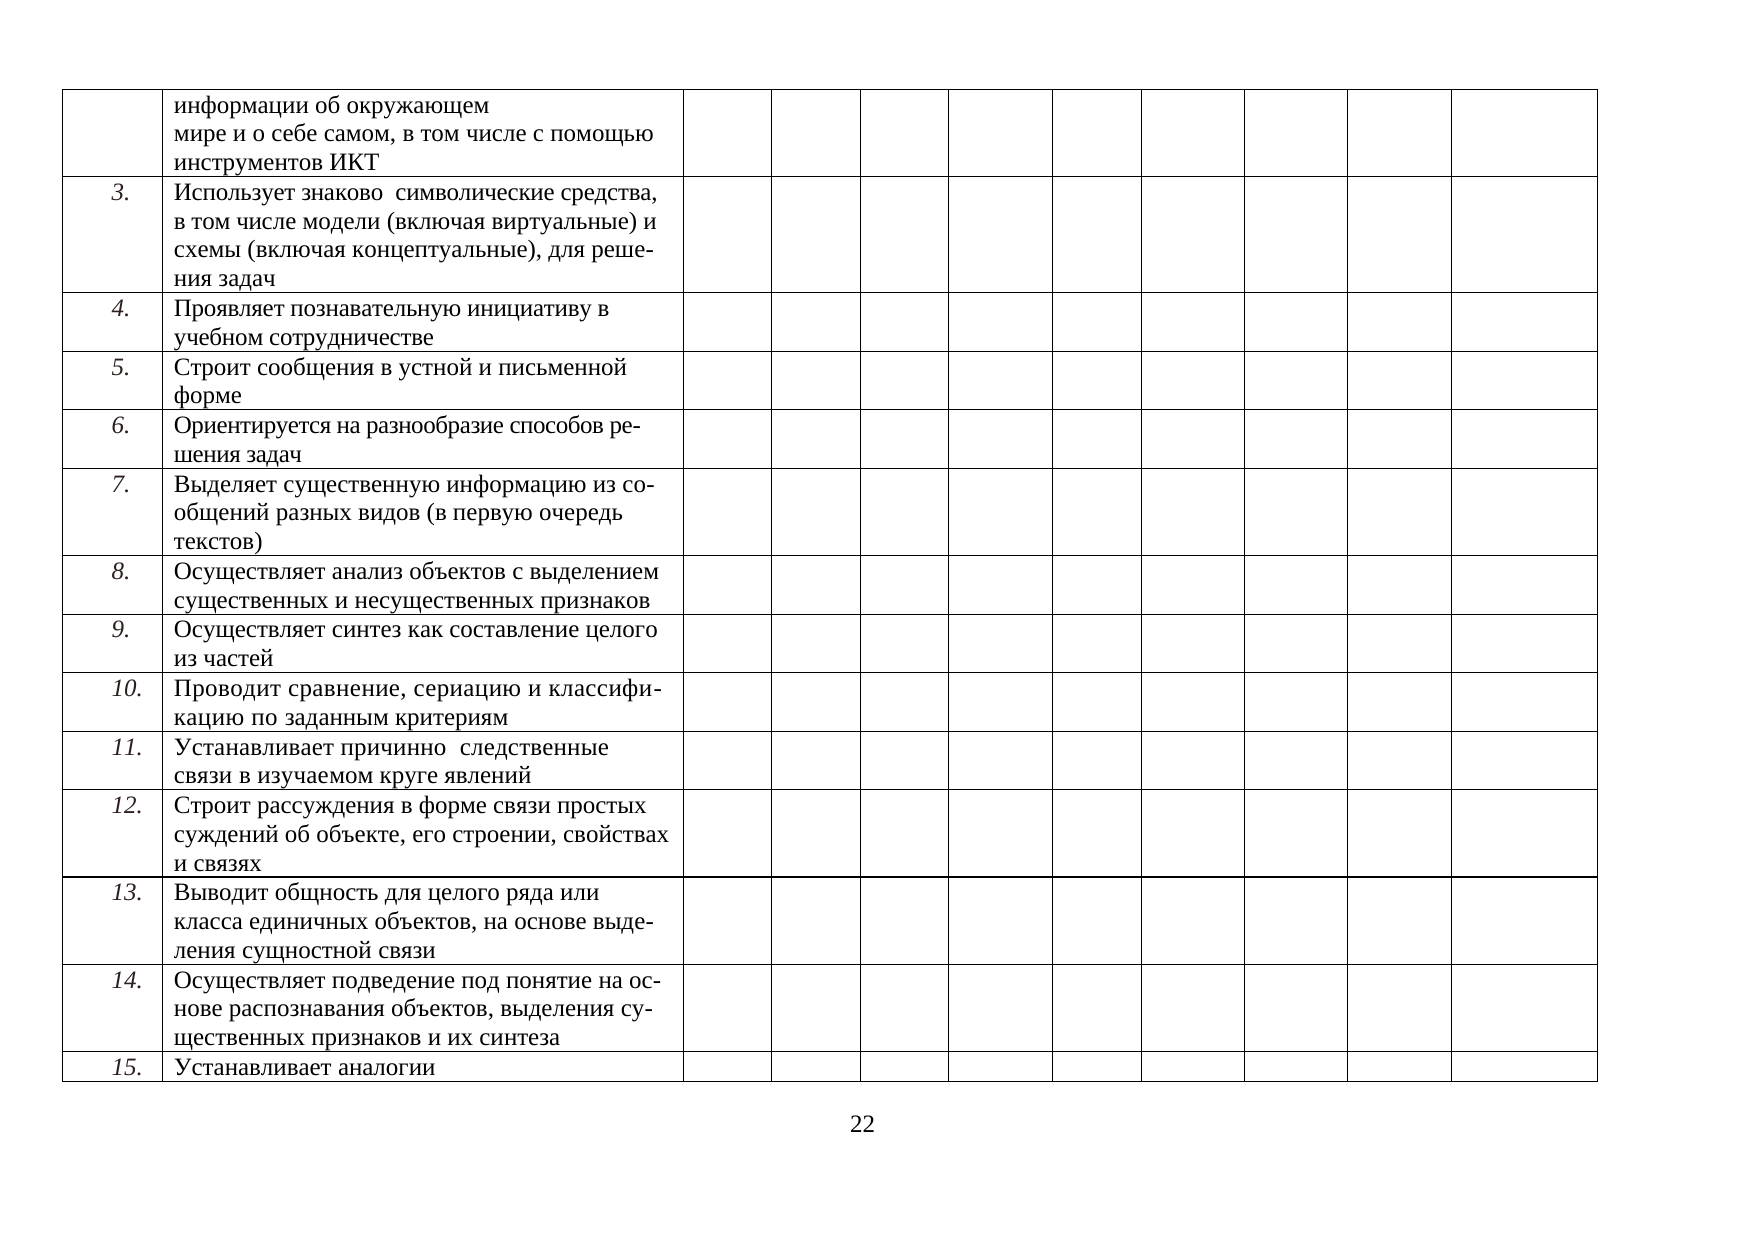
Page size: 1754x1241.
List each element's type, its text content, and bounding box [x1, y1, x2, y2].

table_cell [1348, 90, 1451, 176]
table_cell [1452, 878, 1597, 964]
table_cell [1245, 673, 1347, 731]
table_cell [1452, 615, 1597, 672]
table_cell [63, 790, 162, 876]
table_cell [63, 615, 162, 672]
table_cell [1245, 1052, 1347, 1081]
table_cell [772, 410, 860, 468]
table_cell [1452, 293, 1597, 351]
table_cell [684, 352, 771, 409]
table_cell [684, 965, 771, 1051]
table_cell [949, 556, 1052, 613]
table_cell [1142, 965, 1244, 1051]
table_cell [949, 790, 1052, 876]
table_cell [1053, 556, 1141, 613]
table_cell [861, 556, 948, 613]
table_cell Проявляет познавательную инициативу в учебном сотрудничестве [163, 293, 683, 351]
table_cell [63, 732, 162, 789]
table_cell [63, 673, 162, 731]
table_cell [861, 732, 948, 789]
table_cell [861, 410, 948, 468]
table_cell [861, 469, 948, 555]
table_cell [1348, 878, 1451, 964]
table_cell [1142, 732, 1244, 789]
table_cell [1348, 1052, 1451, 1081]
table_cell [63, 965, 162, 1051]
table_cell [1142, 410, 1244, 468]
table_cell [772, 90, 860, 176]
table_cell [861, 90, 948, 176]
table_cell [772, 965, 860, 1051]
table_cell [1245, 965, 1347, 1051]
table_cell [684, 673, 771, 731]
table_cell [949, 673, 1052, 731]
table_cell [1452, 732, 1597, 789]
table_cell [1053, 469, 1141, 555]
table_cell Осуществляет анализ объектов с выделением существенных и несущественных признаков [163, 556, 683, 613]
table_cell [1348, 965, 1451, 1051]
table_cell [1348, 615, 1451, 672]
table_cell [1053, 790, 1141, 876]
table_cell [861, 177, 948, 292]
table_cell [861, 878, 948, 964]
table_cell [1053, 673, 1141, 731]
table_cell [861, 1052, 948, 1081]
table_cell [949, 878, 1052, 964]
table_cell Проводит сравнение, сериацию и классификацию по заданным критериям [163, 673, 683, 731]
table_cell [1053, 410, 1141, 468]
table_cell [861, 965, 948, 1051]
table_cell Использует знаково ­ символические средства, в том числе модели (включая виртуальные) и схемы (включая концептуальные), для решения задач [163, 177, 683, 292]
table_cell [63, 878, 162, 964]
table_cell [949, 469, 1052, 555]
table_cell [1142, 878, 1244, 964]
table_cell [1142, 293, 1244, 351]
table_cell Устанавливает аналогии [163, 1052, 683, 1081]
table_cell Выделяет существенную информацию из сообщений разных видов (в первую очередь текстов) [163, 469, 683, 555]
table_cell [772, 878, 860, 964]
table_cell [684, 1052, 771, 1081]
table_cell [1348, 673, 1451, 731]
table_cell [1245, 878, 1347, 964]
table_cell [63, 177, 162, 292]
table_cell [1452, 556, 1597, 613]
table_cell [949, 410, 1052, 468]
table_cell [1348, 732, 1451, 789]
table_cell [1245, 410, 1347, 468]
table_cell [772, 352, 860, 409]
table_cell [772, 732, 860, 789]
table_cell Строит рассуждения в форме связи простых суждений об объекте, его строении, свойствах и связях [163, 790, 683, 876]
table_cell [1142, 556, 1244, 613]
table_cell [1452, 352, 1597, 409]
table_cell Осуществляет подведение под понятие на основе распознавания объектов, выделения существенных признаков и их синтеза [163, 965, 683, 1051]
table_cell [684, 556, 771, 613]
table_cell Строит сообщения в устной и письменной форме [163, 352, 683, 409]
table_cell [684, 177, 771, 292]
table_cell [1142, 1052, 1244, 1081]
table_cell [63, 293, 162, 351]
table_cell [1245, 90, 1347, 176]
table_cell [684, 410, 771, 468]
table_cell [772, 615, 860, 672]
table_cell [1452, 965, 1597, 1051]
table_cell [949, 965, 1052, 1051]
table_cell [684, 878, 771, 964]
table_cell [949, 1052, 1052, 1081]
table_cell [63, 352, 162, 409]
table_cell [1452, 469, 1597, 555]
table_cell [1245, 293, 1347, 351]
table_cell Осуществляет синтез как составление целого из частей [163, 615, 683, 672]
table_cell [1053, 352, 1141, 409]
table_cell [684, 615, 771, 672]
table_cell [861, 615, 948, 672]
table_cell [63, 1052, 162, 1081]
table_cell [949, 352, 1052, 409]
table_cell [1053, 615, 1141, 672]
table_cell [1452, 177, 1597, 292]
table_cell [1348, 177, 1451, 292]
table_cell [772, 1052, 860, 1081]
table_cell [1142, 177, 1244, 292]
table_cell [684, 790, 771, 876]
table_cell [1245, 732, 1347, 789]
table_cell [1348, 410, 1451, 468]
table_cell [163, 90, 683, 176]
table_cell [1245, 352, 1347, 409]
table_cell [1053, 878, 1141, 964]
table_cell [1348, 556, 1451, 613]
table_cell [63, 556, 162, 613]
table_cell [772, 293, 860, 351]
table_cell [1142, 790, 1244, 876]
table_cell [1245, 615, 1347, 672]
table_cell [861, 293, 948, 351]
table_cell [1142, 90, 1244, 176]
table_cell [1348, 469, 1451, 555]
table_cell [684, 469, 771, 555]
table_cell [772, 177, 860, 292]
table_cell [1452, 1052, 1597, 1081]
table_cell [772, 556, 860, 613]
table_cell [1348, 790, 1451, 876]
table_cell Ориентируется на разнообразие способов решения задач [163, 410, 683, 468]
table_cell [63, 410, 162, 468]
table_cell [861, 673, 948, 731]
table_cell [1053, 293, 1141, 351]
table_cell [1053, 177, 1141, 292]
table_cell [1053, 965, 1141, 1051]
table_cell [949, 732, 1052, 789]
table_cell [1348, 352, 1451, 409]
table_cell [949, 177, 1052, 292]
table_cell [1142, 673, 1244, 731]
table_cell [1452, 410, 1597, 468]
table_cell [1452, 790, 1597, 876]
table_cell [772, 790, 860, 876]
table_cell [1452, 90, 1597, 176]
table_cell [1245, 177, 1347, 292]
table_cell [684, 293, 771, 351]
table_cell [63, 90, 162, 176]
table_cell [1053, 732, 1141, 789]
table_cell [1142, 469, 1244, 555]
table_cell Устанавливает причинно ­ следственные связи в изучаемом круге явлений [163, 732, 683, 789]
table_cell [772, 673, 860, 731]
table_cell [861, 790, 948, 876]
table_cell [1053, 90, 1141, 176]
table_cell [684, 90, 771, 176]
table_cell [684, 732, 771, 789]
table_cell [861, 352, 948, 409]
table_cell [1452, 673, 1597, 731]
table_cell [1245, 556, 1347, 613]
table_cell [772, 469, 860, 555]
table_cell [1245, 469, 1347, 555]
table_cell [1245, 790, 1347, 876]
table_cell [1142, 352, 1244, 409]
table_cell Выводит общность для целого ряда или класса единичных объектов, на основе выделения сущностной связи [163, 878, 683, 964]
table_cell [1053, 1052, 1141, 1081]
table_cell [949, 90, 1052, 176]
table_cell [949, 293, 1052, 351]
table_cell [1142, 615, 1244, 672]
table_cell [949, 615, 1052, 672]
table_cell [1348, 293, 1451, 351]
table_cell [63, 469, 162, 555]
